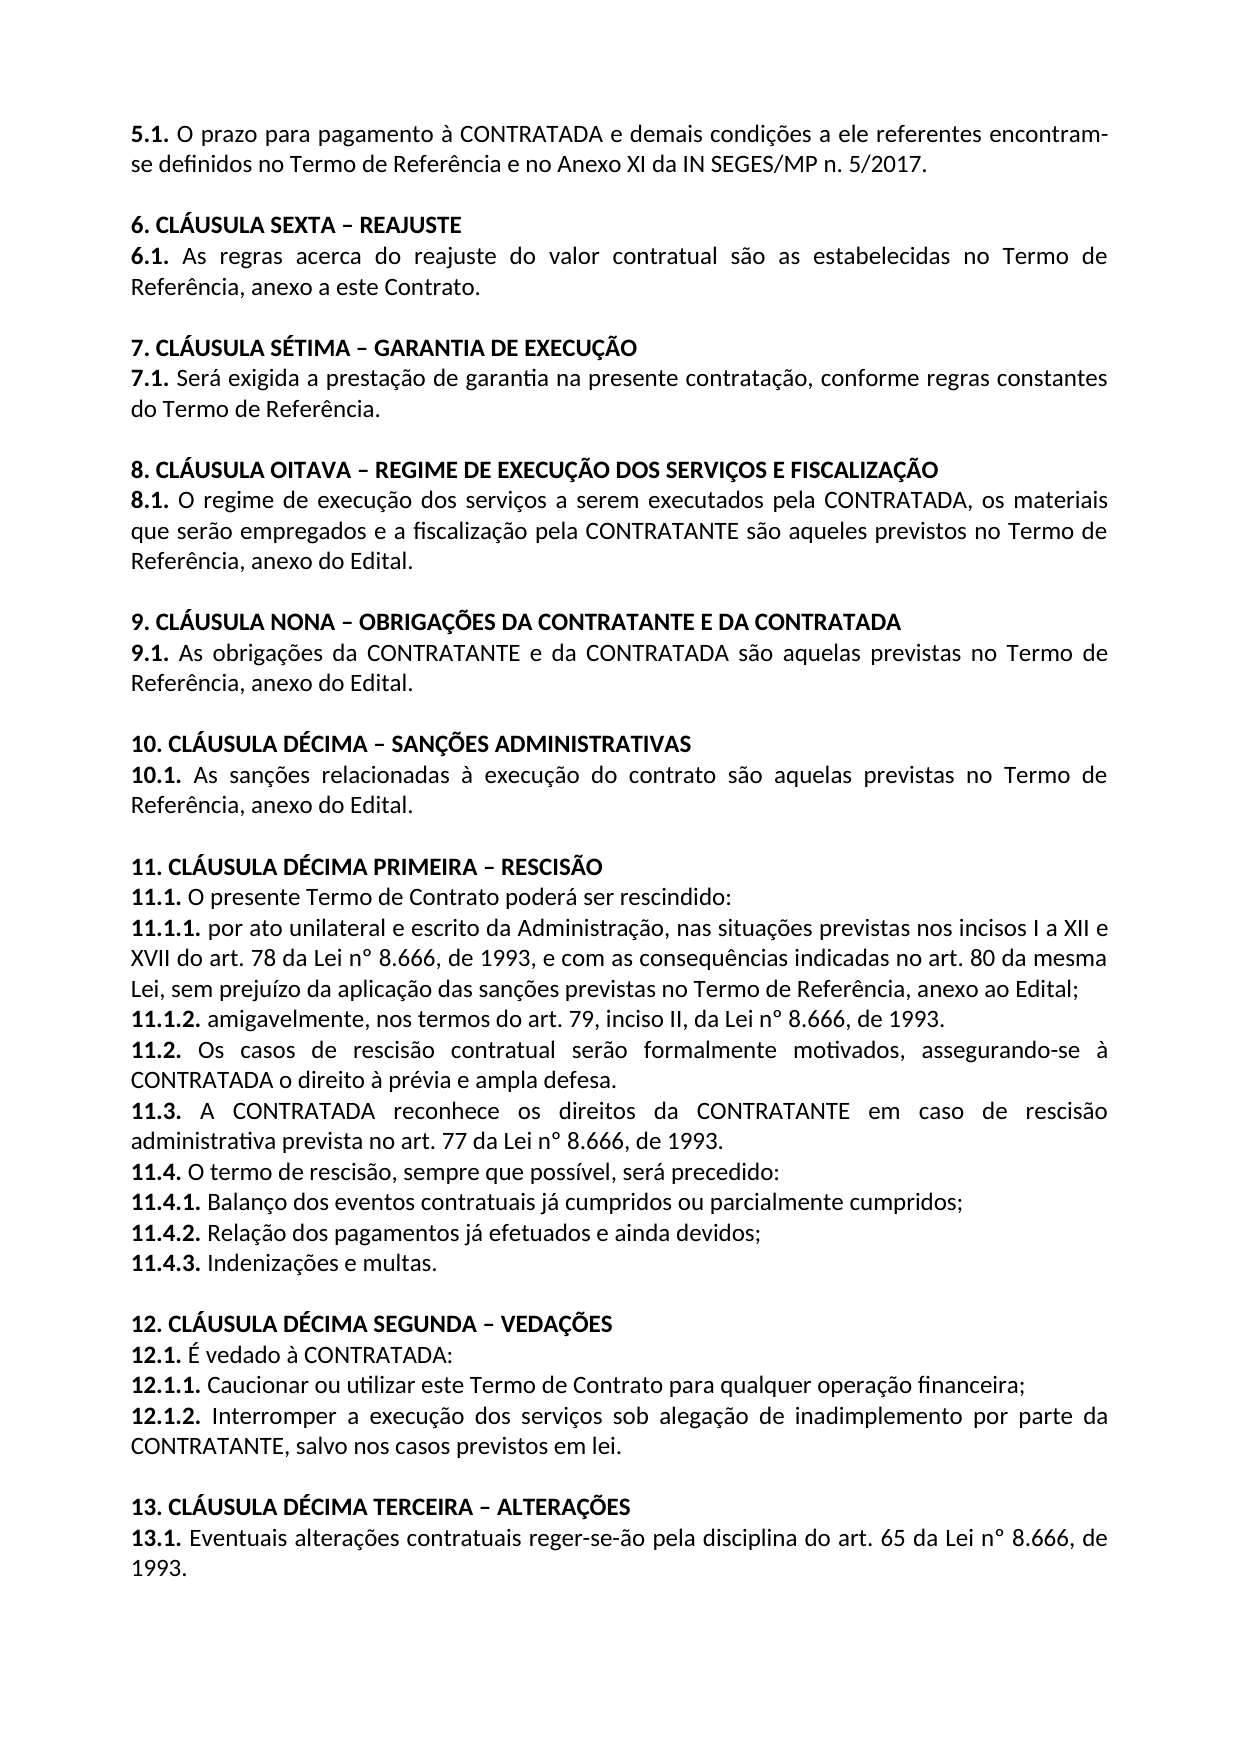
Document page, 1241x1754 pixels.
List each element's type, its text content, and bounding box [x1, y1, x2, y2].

text 11.1. O presente Termo de Contrato poderá ser rescindido: [131, 881, 1109, 912]
text 12.1.1. Caucionar ou utilizar este Termo de Contrato para qualquer operação financeira; [131, 1369, 1109, 1400]
text 13.1. Eventuais alterações contratuais reger-se-ão pela disciplina do art. 65 da Lei nº 8.666, de 1993. [131, 1522, 1109, 1583]
text 9.1. As obrigações da CONTRATANTE e da CONTRATADA são aquelas previstas no Termo de Referência, anexo do Edital. [131, 637, 1109, 698]
text 11.4.1. Balanço dos eventos contratuais já cumpridos ou parcialmente cumpridos; [131, 1186, 1109, 1217]
text 11.1.1. por ato unilateral e escrito da Administração, nas situações previstas nos incisos I a XII e XVII do art. 78 da Lei nº 8.666, de 1993, e com as consequências indicadas no art. 80 da mesma Lei, sem prejuízo da aplicação das sanções previstas no Termo de Referência, anexo ao Edital; [131, 912, 1109, 1003]
text 6.1. As regras acerca do reajuste do valor contratual são as estabelecidas no Termo de Referência, anexo a este Contrato. [131, 240, 1109, 301]
text 11.4.3. Indenizações e multas. [131, 1247, 1109, 1278]
text 7.1. Será exigida a prestação de garantia na presente contratação, conforme regras constantes do Termo de Referência. [131, 362, 1109, 423]
text 5.1. O prazo para pagamento à CONTRATADA e demais condições a ele referentes encontram-se definidos no Termo de Referência e no Anexo XI da IN SEGES/MP n. 5/2017. [131, 118, 1109, 179]
text 13. CLÁUSULA DÉCIMA TERCEIRA – ALTERAÇÕES [131, 1492, 1109, 1522]
text 6. CLÁUSULA SEXTA – REAJUSTE [131, 210, 1109, 240]
text 10. CLÁUSULA DÉCIMA – SANÇÕES ADMINISTRATIVAS [131, 728, 1109, 759]
text 8. CLÁUSULA OITAVA – REGIME DE EXECUÇÃO DOS SERVIÇOS E FISCALIZAÇÃO [131, 454, 1109, 484]
text 8.1. O regime de execução dos serviços a serem executados pela CONTRATADA, os materiais que serão empregados e a fiscalização pela CONTRATANTE são aqueles previstos no Termo de Referência, anexo do Edital. [131, 484, 1109, 576]
text 11.4.2. Relação dos pagamentos já efetuados e ainda devidos; [131, 1217, 1109, 1247]
text 12.1. É vedado à CONTRATADA: [131, 1339, 1109, 1369]
text 11.2. Os casos de rescisão contratual serão formalmente motivados, assegurando-se à CONTRATADA o direito à prévia e ampla defesa. [131, 1034, 1109, 1095]
text 11.4. O termo de rescisão, sempre que possível, será precedido: [131, 1156, 1109, 1186]
text 9. CLÁUSULA NONA – OBRIGAÇÕES DA CONTRATANTE E DA CONTRATADA [131, 606, 1109, 637]
text 10.1. As sanções relacionadas à execução do contrato são aquelas previstas no Termo de Referência, anexo do Edital. [131, 759, 1109, 820]
text 11.3. A CONTRATADA reconhece os direitos da CONTRATANTE em caso de rescisão administrativa prevista no art. 77 da Lei nº 8.666, de 1993. [131, 1095, 1109, 1156]
text 12. CLÁUSULA DÉCIMA SEGUNDA – VEDAÇÕES [131, 1308, 1109, 1339]
text 7. CLÁUSULA SÉTIMA – GARANTIA DE EXECUÇÃO [131, 332, 1109, 362]
text 11. CLÁUSULA DÉCIMA PRIMEIRA – RESCISÃO [131, 851, 1109, 881]
text 11.1.2. amigavelmente, nos termos do art. 79, inciso II, da Lei nº 8.666, de 1993. [131, 1003, 1109, 1034]
text 12.1.2. Interromper a execução dos serviços sob alegação de inadimplemento por parte da CONTRATANTE, salvo nos casos previstos em lei. [131, 1400, 1109, 1461]
